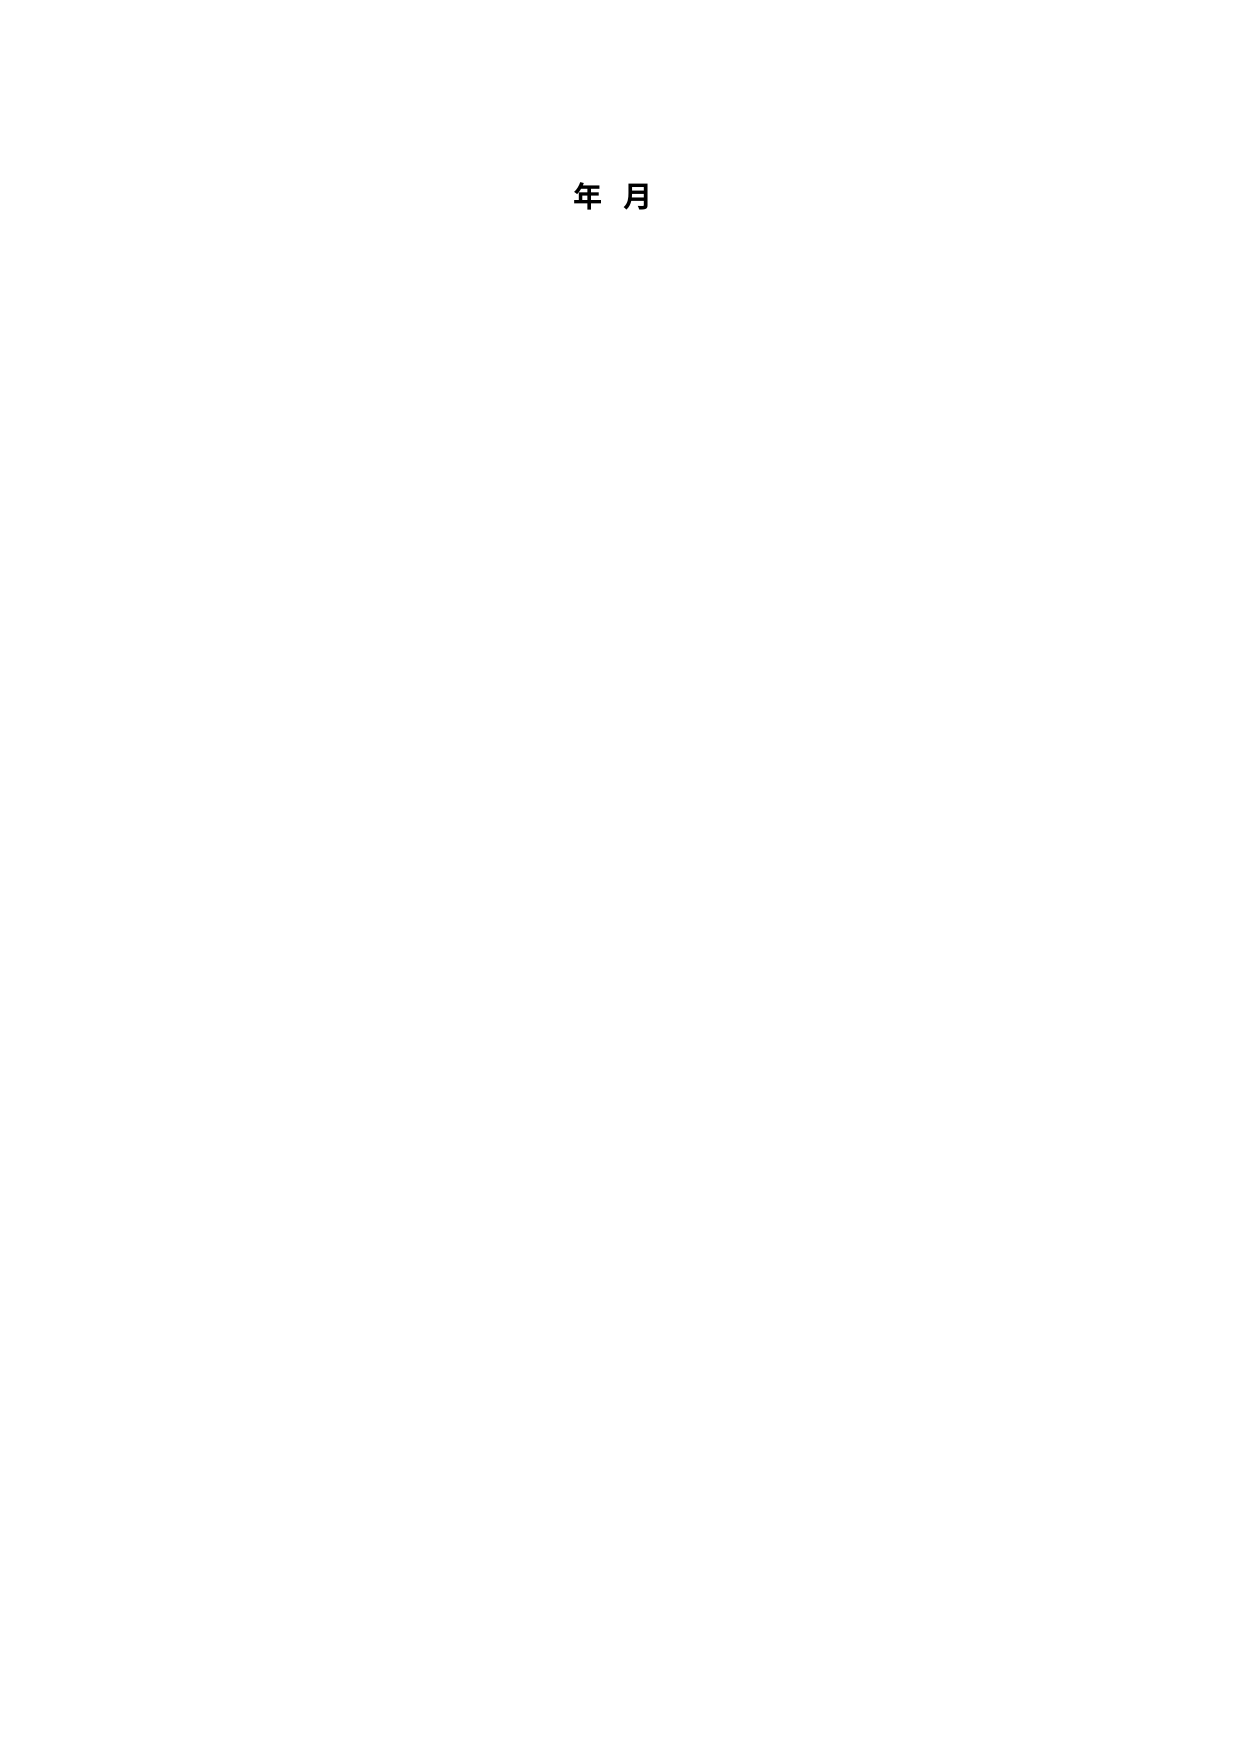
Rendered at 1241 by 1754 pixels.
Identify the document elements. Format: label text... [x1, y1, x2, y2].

text 年 月 [187, 162, 1038, 227]
